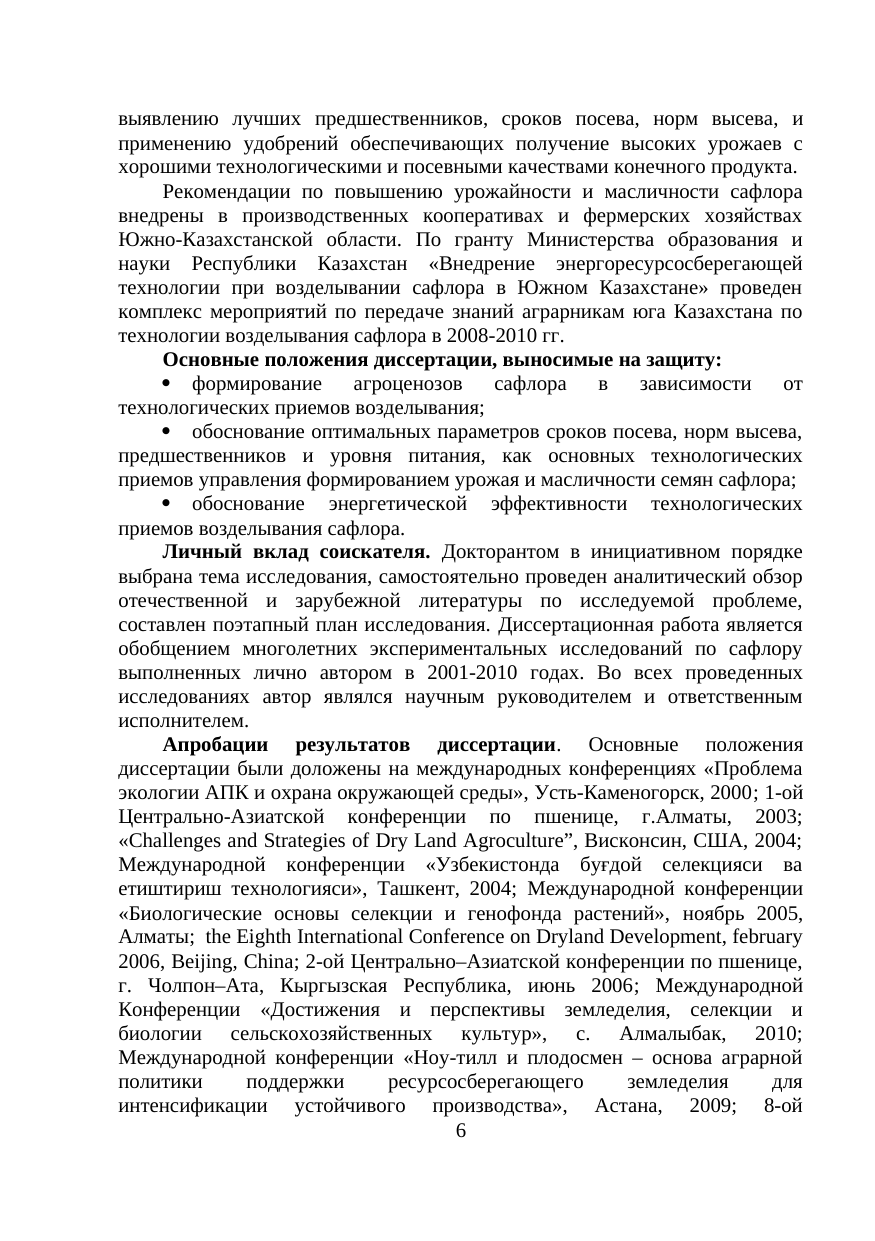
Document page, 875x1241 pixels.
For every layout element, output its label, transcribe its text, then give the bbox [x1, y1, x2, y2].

list обоснование энергетической эффективности технологических приемов возделывания сафлора. [118, 491, 803, 539]
text Рекомендации по повышению урожайности и масличности сафлора внедрены в производственных кооперативах и фермерских хозяйствах Южно-Казахстанской области. По гранту Министерства образования и науки Республики Казахстан «Внедрение энергоресурсосберегающей технологии при возделывании сафлора в Южном Казахстане» проведен комплекс мероприятий по передаче знаний аграрникам юга Казахстана по технологии возделывания сафлора в 2008-2010 гг. [118, 178, 803, 347]
list Личный вклад соискателя. Докторантом в инициативном порядке выбрана тема исследования, самостоятельно проведен аналитический обзор отечественной и зарубежной литературы по исследуемой проблеме, составлен поэтапный план исследования. Диссертационная работа является обобщением многолетних экспериментальных исследований по сафлору выполненных лично автором в 2001-2010 годах. Во всех проведенных исследованиях автор являлся научным руководителем и ответственным исполнителем. [118, 539, 803, 732]
text Основные положения диссертации, выносимые на защиту: [118, 347, 803, 371]
list формирование агроценозов сафлора в зависимости от технологических приемов возделывания; [118, 371, 803, 419]
list обоснование оптимальных параметров сроков посева, норм высева, предшественников и уровня питания, как основных технологических приемов управления формированием урожая и масличности семян сафлора; [118, 419, 803, 491]
